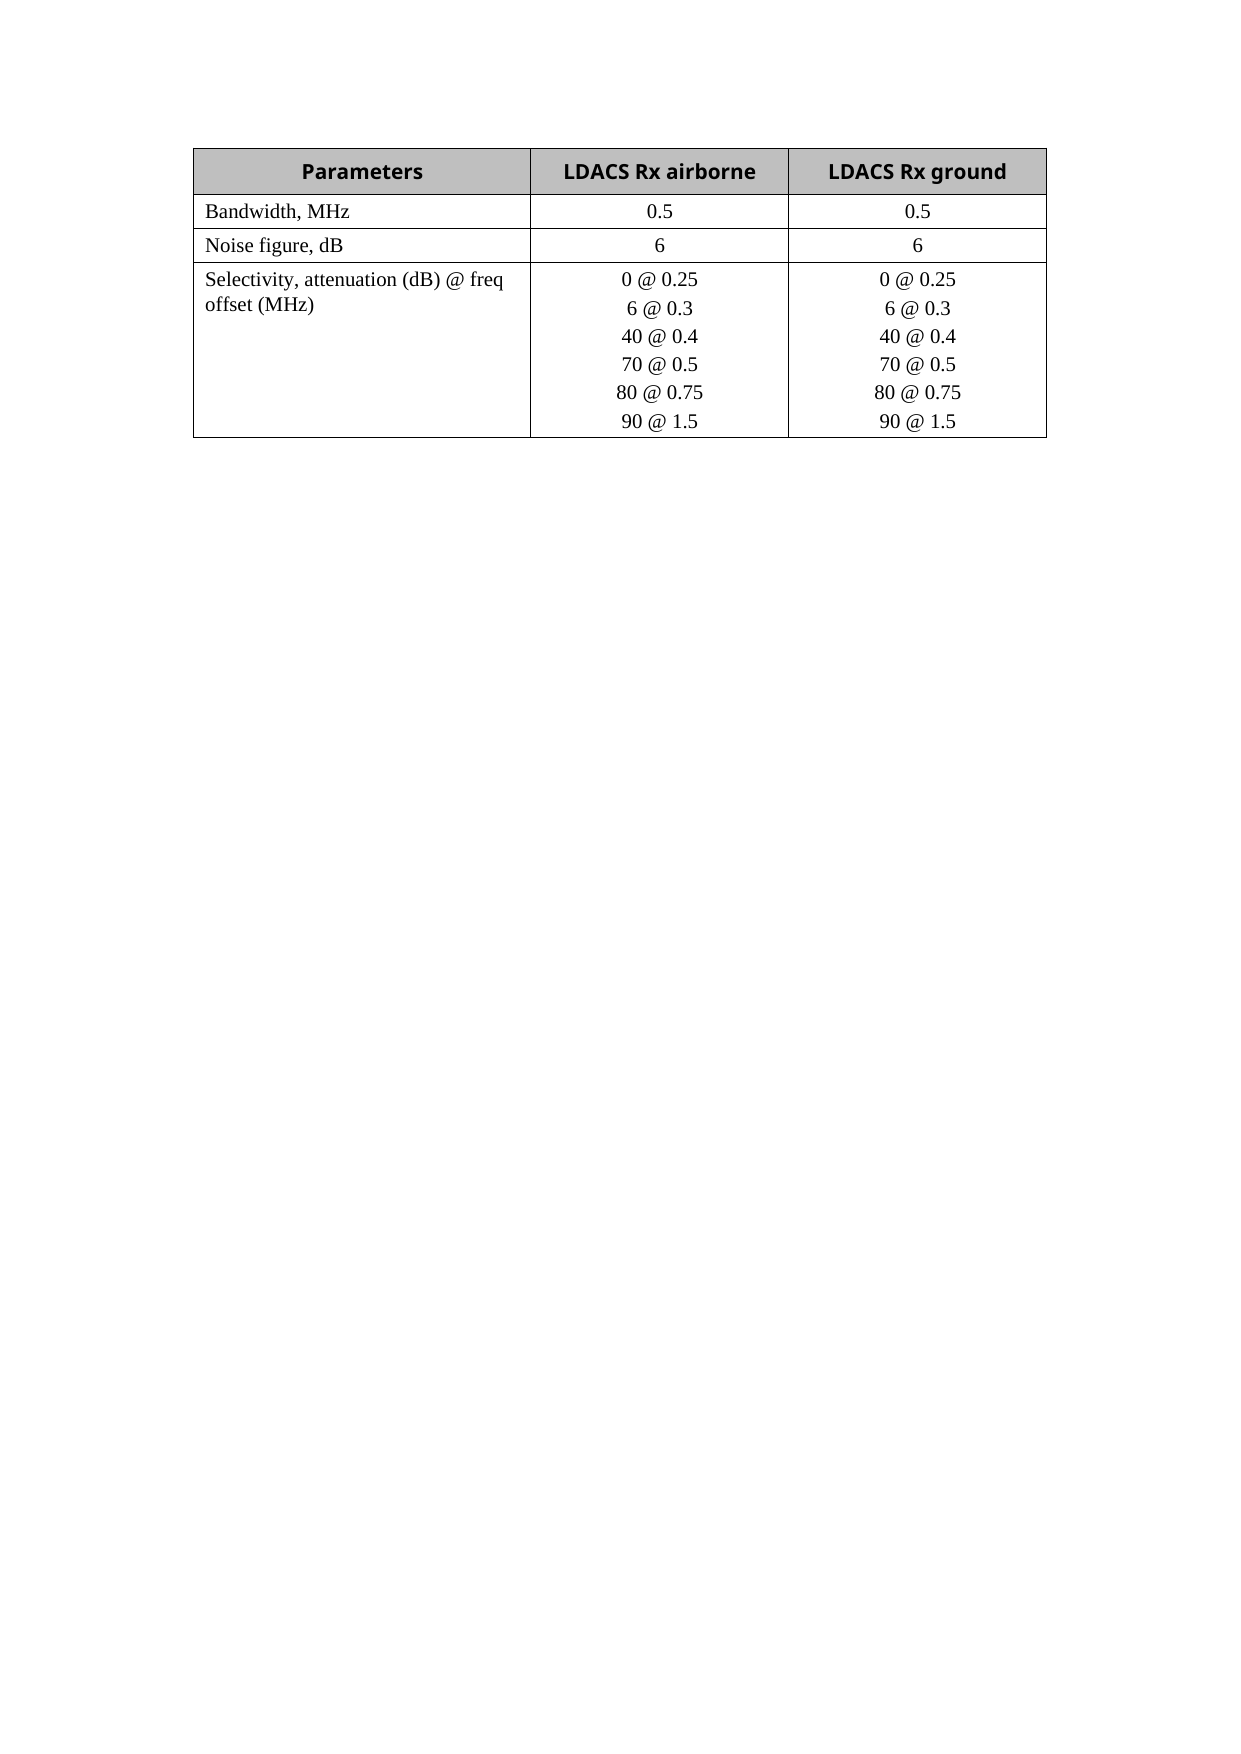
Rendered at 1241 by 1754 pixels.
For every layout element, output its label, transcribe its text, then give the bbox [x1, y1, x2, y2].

table_cell Noise figure, dB [194, 229, 530, 262]
table_cell 0.5 [531, 195, 788, 228]
table_cell 0 @ 0.25 6 @ 0.3 40 @ 0.4 70 @ 0.5 80 @ 0.75 90 @ 1.5 [531, 263, 788, 437]
table_header LDACS Rx ground [789, 149, 1046, 194]
table_cell 0 @ 0.25 6 @ 0.3 40 @ 0.4 70 @ 0.5 80 @ 0.75 90 @ 1.5 [789, 263, 1046, 437]
table_header Parameters [194, 149, 530, 194]
table_cell Selectivity, attenuation (dB) @ freq offset (MHz) [194, 263, 530, 437]
table_cell Bandwidth, MHz [194, 195, 530, 228]
table_cell 6 [531, 229, 788, 262]
table_header LDACS Rx airborne [531, 149, 788, 194]
table_cell 6 [789, 229, 1046, 262]
table_cell 0.5 [789, 195, 1046, 228]
